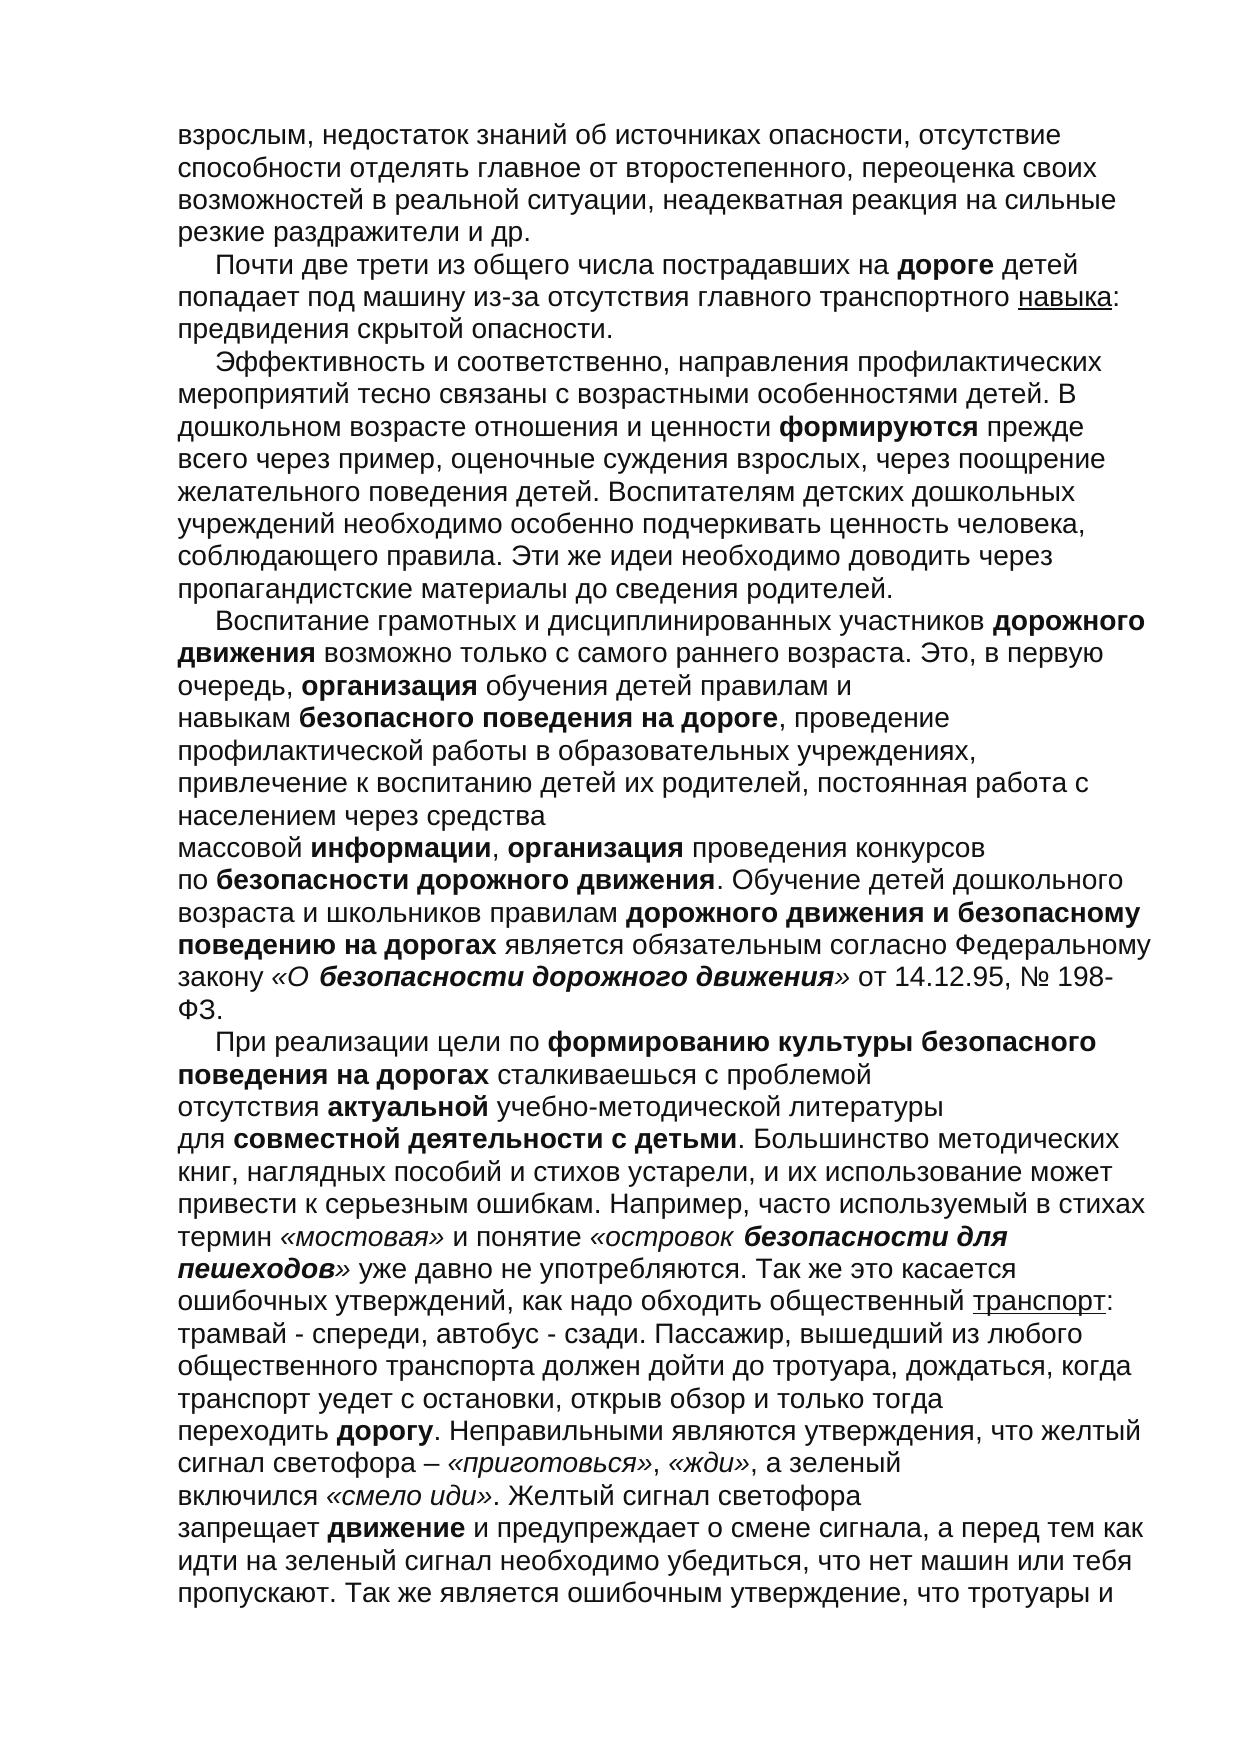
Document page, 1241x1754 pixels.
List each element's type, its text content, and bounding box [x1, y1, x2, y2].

text Воспитание грамотных и дисциплинированных участников дорожного движения возможно только с самого раннего возраста. Это, в первую очередь, организация обучения детей правилам и навыкам безопасного поведения на дороге, проведение профилактической работы в образовательных учреждениях, привлечение к воспитанию детей их родителей, постоянная работа с населением через средства массовой информации, организация проведения конкурсов по безопасности дорожного движения. Обучение детей дошкольного возраста и школьников правилам дорожного движения и безопасному поведению на дорогах является обязательным согласно Федеральному закону «О безопасности дорожного движения» от 14.12.95, № 198-ФЗ. [177, 604, 1152, 1025]
text Эффективность и соответственно, направления профилактических мероприятий тесно связаны с возрастными особенностями детей. В дошкольном возрасте отношения и ценности формируются прежде всего через пример, оценочные суждения взрослых, через поощрение желательного поведения детей. Воспитателям детских дошкольных учреждений необходимо особенно подчеркивать ценность человека, соблюдающего правила. Эти же идеи необходимо доводить через пропагандистские материалы до сведения родителей. [177, 345, 1152, 604]
text Почти две трети из общего числа пострадавших на дороге детей попадает под машину из-за отсутствия главного транспортного навыка: предвидения скрытой опасности. [177, 248, 1152, 345]
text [177, 118, 1152, 248]
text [177, 1025, 1152, 1608]
